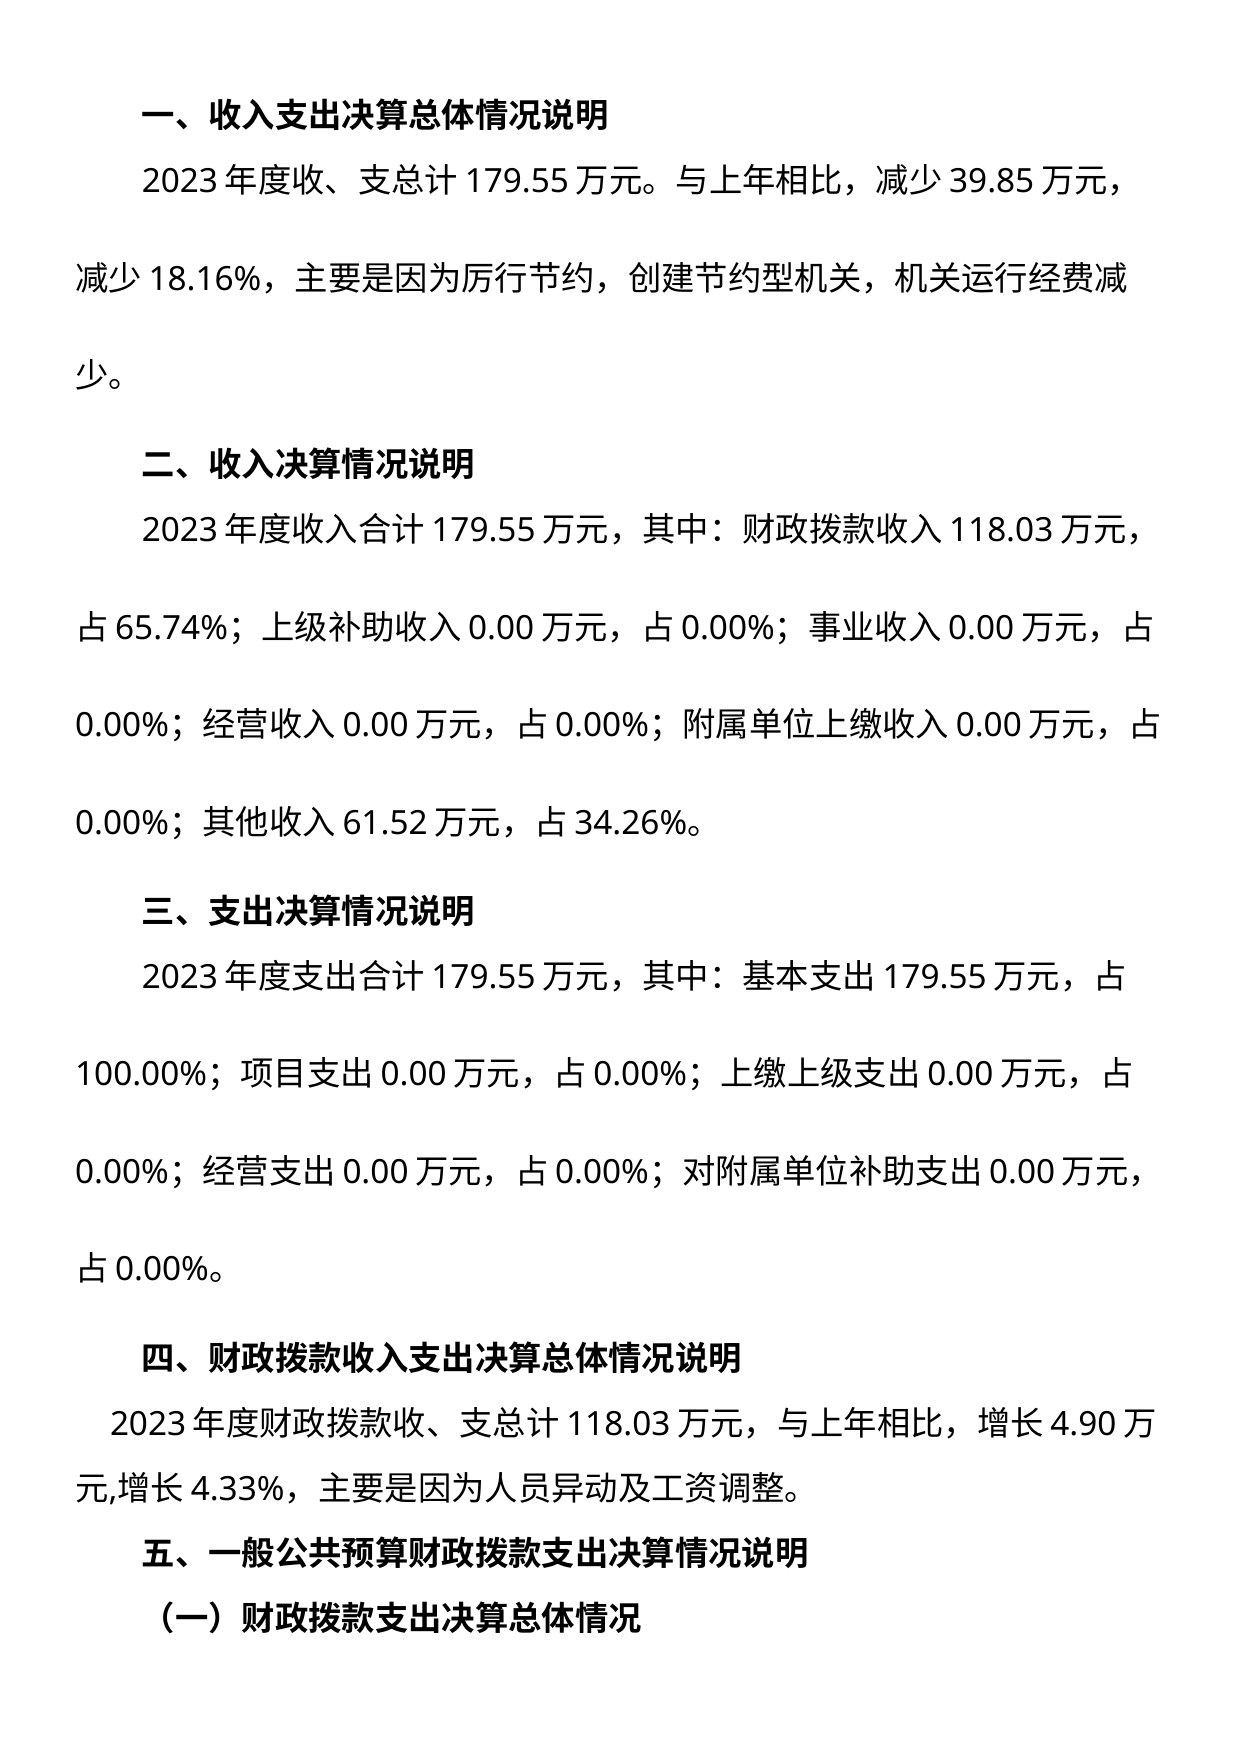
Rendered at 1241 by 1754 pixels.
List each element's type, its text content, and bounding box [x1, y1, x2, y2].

text 五、一般公共预算财政拨款支出决算情况说明 [75, 1518, 1165, 1583]
text 2023年度收、支总计179.55万元。与上年相比，减少39.85万元，减少18.16%，主要是因为厉行节约，创建节约型机关，机关运行经费减少。 [75, 146, 1165, 406]
text 二、收入决算情况说明 [75, 430, 1165, 495]
text 2023年度收入合计179.55万元，其中：财政拨款收入118.03万元，占65.74%；上级补助收入0.00万元，占0.00%；事业收入0.00万元，占0.00%；经营收入0.00万元，占0.00%；附属单位上缴收入0.00万元，占0.00%；其他收入61.52万元，占34.26%。 [75, 495, 1165, 852]
text 四、财政拨款收入支出决算总体情况说明 [75, 1323, 1165, 1388]
text 2023年度财政拨款收、支总计118.03万元，与上年相比，增长4.90万元,增长4.33%，主要是因为人员异动及工资调整。 [75, 1388, 1165, 1518]
text 2023年度支出合计179.55万元，其中：基本支出179.55万元，占100.00%；项目支出0.00万元，占0.00%；上缴上级支出0.00万元，占0.00%；经营支出0.00万元，占0.00%；对附属单位补助支出0.00万元，占0.00%。 [75, 941, 1165, 1299]
text （一）财政拨款支出决算总体情况 [75, 1583, 1165, 1648]
text 三、支出决算情况说明 [75, 876, 1165, 941]
text 一、收入支出决算总体情况说明 [75, 81, 1165, 146]
